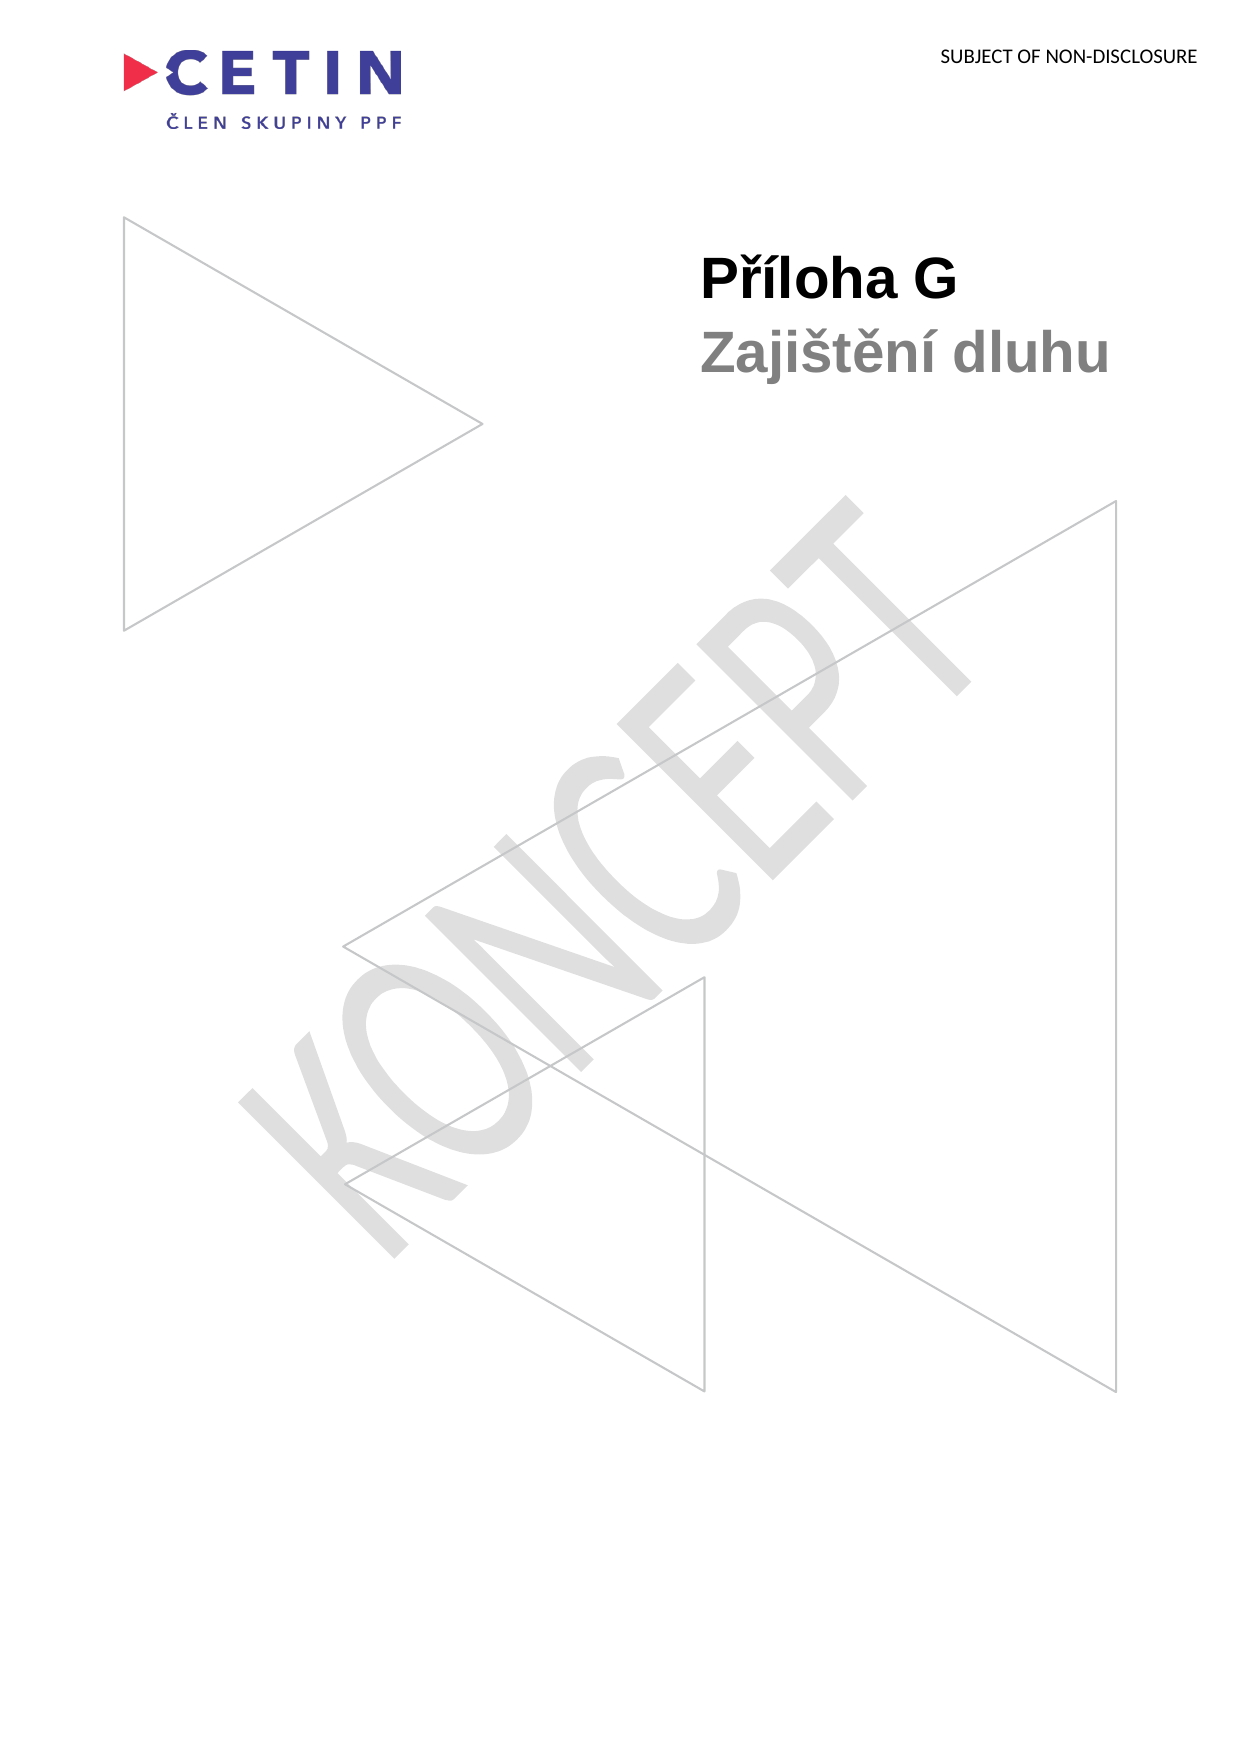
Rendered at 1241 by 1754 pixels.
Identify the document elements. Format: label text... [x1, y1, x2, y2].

text Příloha G [700, 243, 1116, 311]
picture [123, 50, 401, 129]
text Zajištění dluhu [700, 317, 1116, 384]
